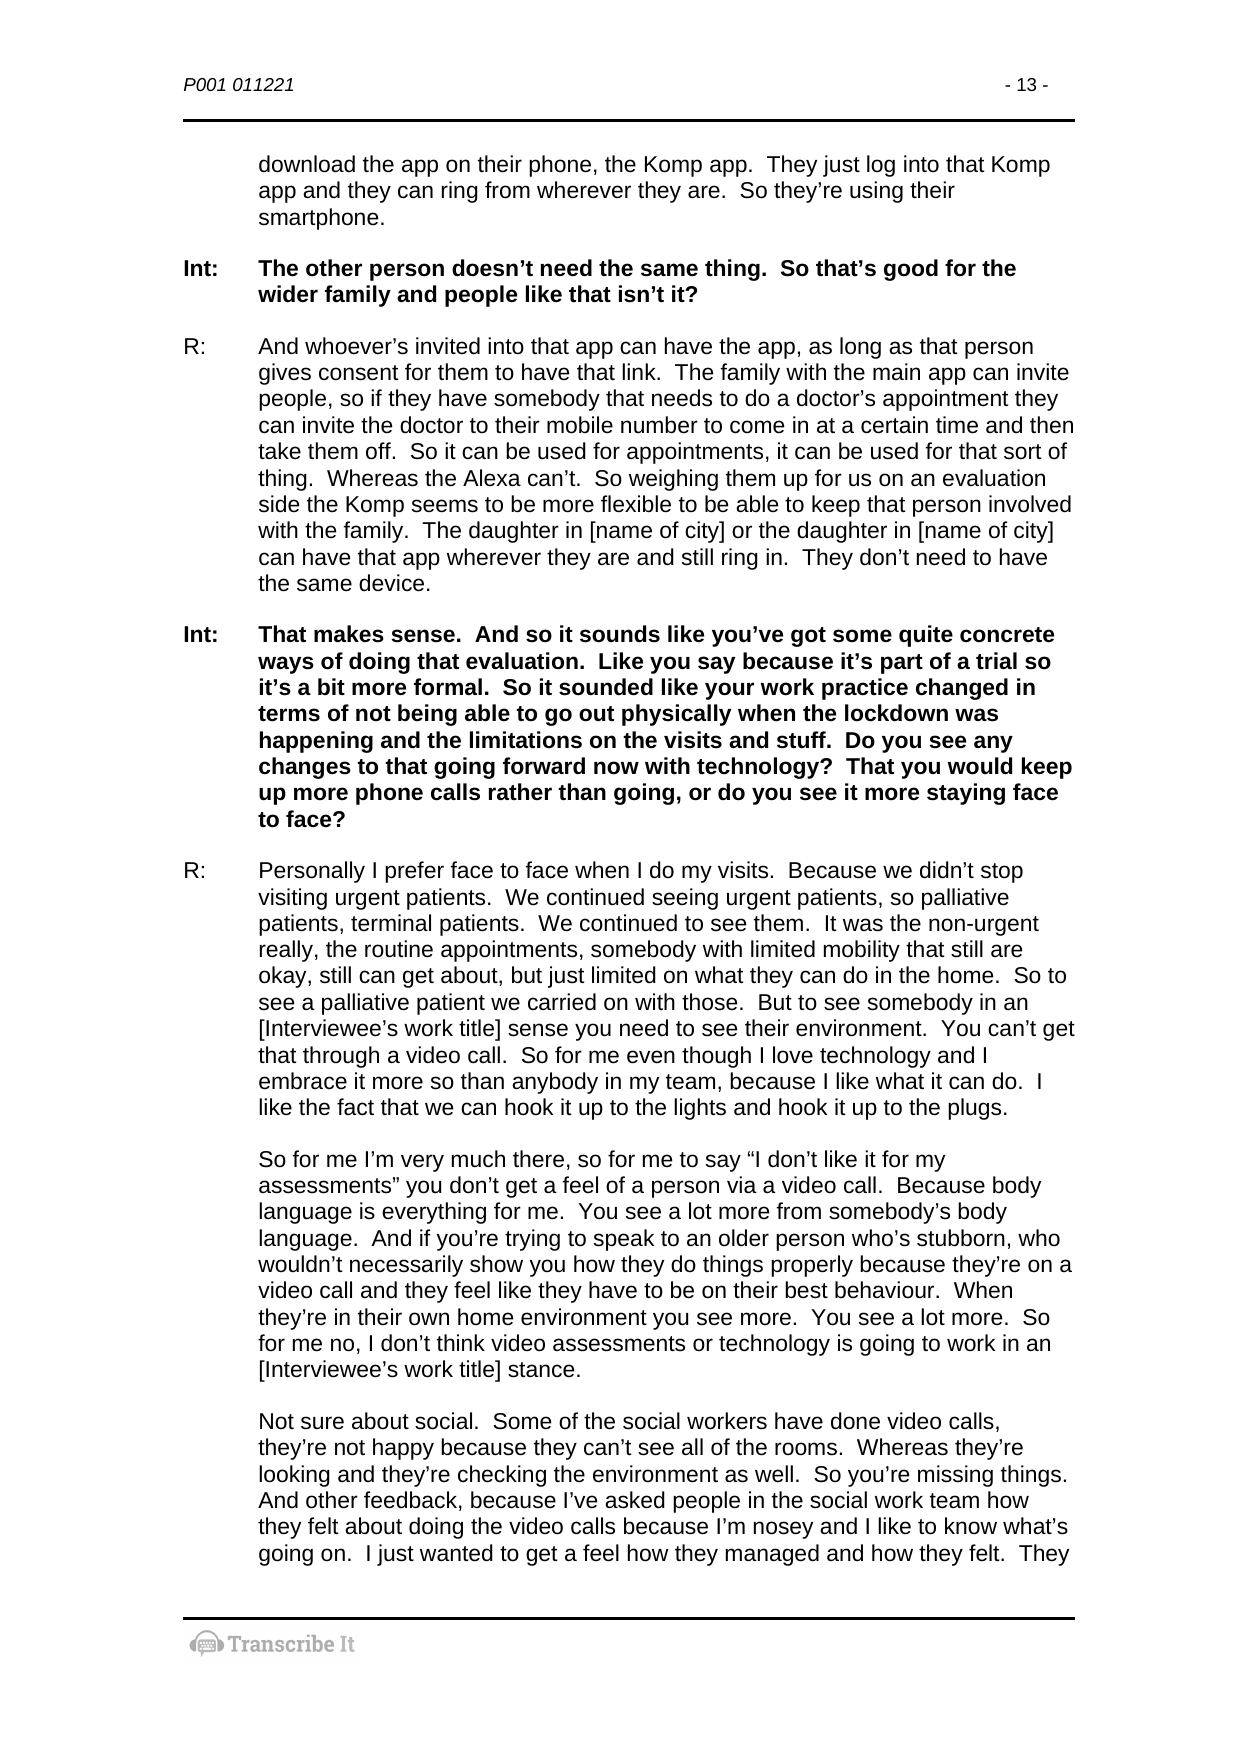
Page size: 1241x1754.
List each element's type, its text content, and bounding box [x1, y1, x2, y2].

text So for me I’m very much there, so for me to say “I don’t like it for my assessments” you don’t get a feel of a person via a video call. Because body language is everything for me. You see a lot more from somebody’s body language. And if you’re trying to speak to an older person who’s stubborn, who wouldn’t necessarily show you how they do things properly because they’re on a video call and they feel like they have to be on their best behaviour. When they’re in their own home environment you see more. You see a lot more. So for me no, I don’t think video assessments or technology is going to work in an [Interviewee’s work title] stance. [183, 1146, 1075, 1383]
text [183, 151, 1075, 230]
text Int: That makes sense. And so it sounds like you’ve got some quite concrete ways of doing that evaluation. Like you say because it’s part of a trial so it’s a bit more formal. So it sounded like your work practice changed in terms of not being able to go out physically when the lockdown was happening and the limitations on the visits and stuff. Do you see any changes to that going forward now with technology? That you would keep up more phone calls rather than going, or do you see it more staying face to face? [183, 621, 1075, 832]
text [183, 1408, 1075, 1566]
text R: Personally I prefer face to face when I do my visits. Because we didn’t stop visiting urgent patients. We continued seeing urgent patients, so palliative patients, terminal patients. We continued to see them. It was the non-urgent really, the routine appointments, somebody with limited mobility that still are okay, still can get about, but just limited on what they can do in the home. So to see a palliative patient we carried on with those. But to see somebody in an [Interviewee’s work title] sense you need to see their environment. You can’t get that through a video call. So for me even though I love technology and I embrace it more so than anybody in my team, because I like what it can do. I like the fact that we can hook it up to the lights and hook it up to the plugs. [183, 857, 1075, 1121]
text R: And whoever’s invited into that app can have the app, as long as that person gives consent for them to have that link. The family with the main app can invite people, so if they have somebody that needs to do a doctor’s appointment they can invite the doctor to their mobile number to come in at a certain time and then take them off. So it can be used for appointments, it can be used for that sort of thing. Whereas the Alexa can’t. So weighing them up for us on an evaluation side the Komp seems to be more flexible to be able to keep that person involved with the family. The daughter in [name of city] or the daughter in [name of city] can have that app wherever they are and still ring in. They don’t need to have the same device. [183, 333, 1075, 596]
text Int: The other person doesn’t need the same thing. So that’s good for the wider family and people like that isn’t it? [183, 255, 1075, 308]
